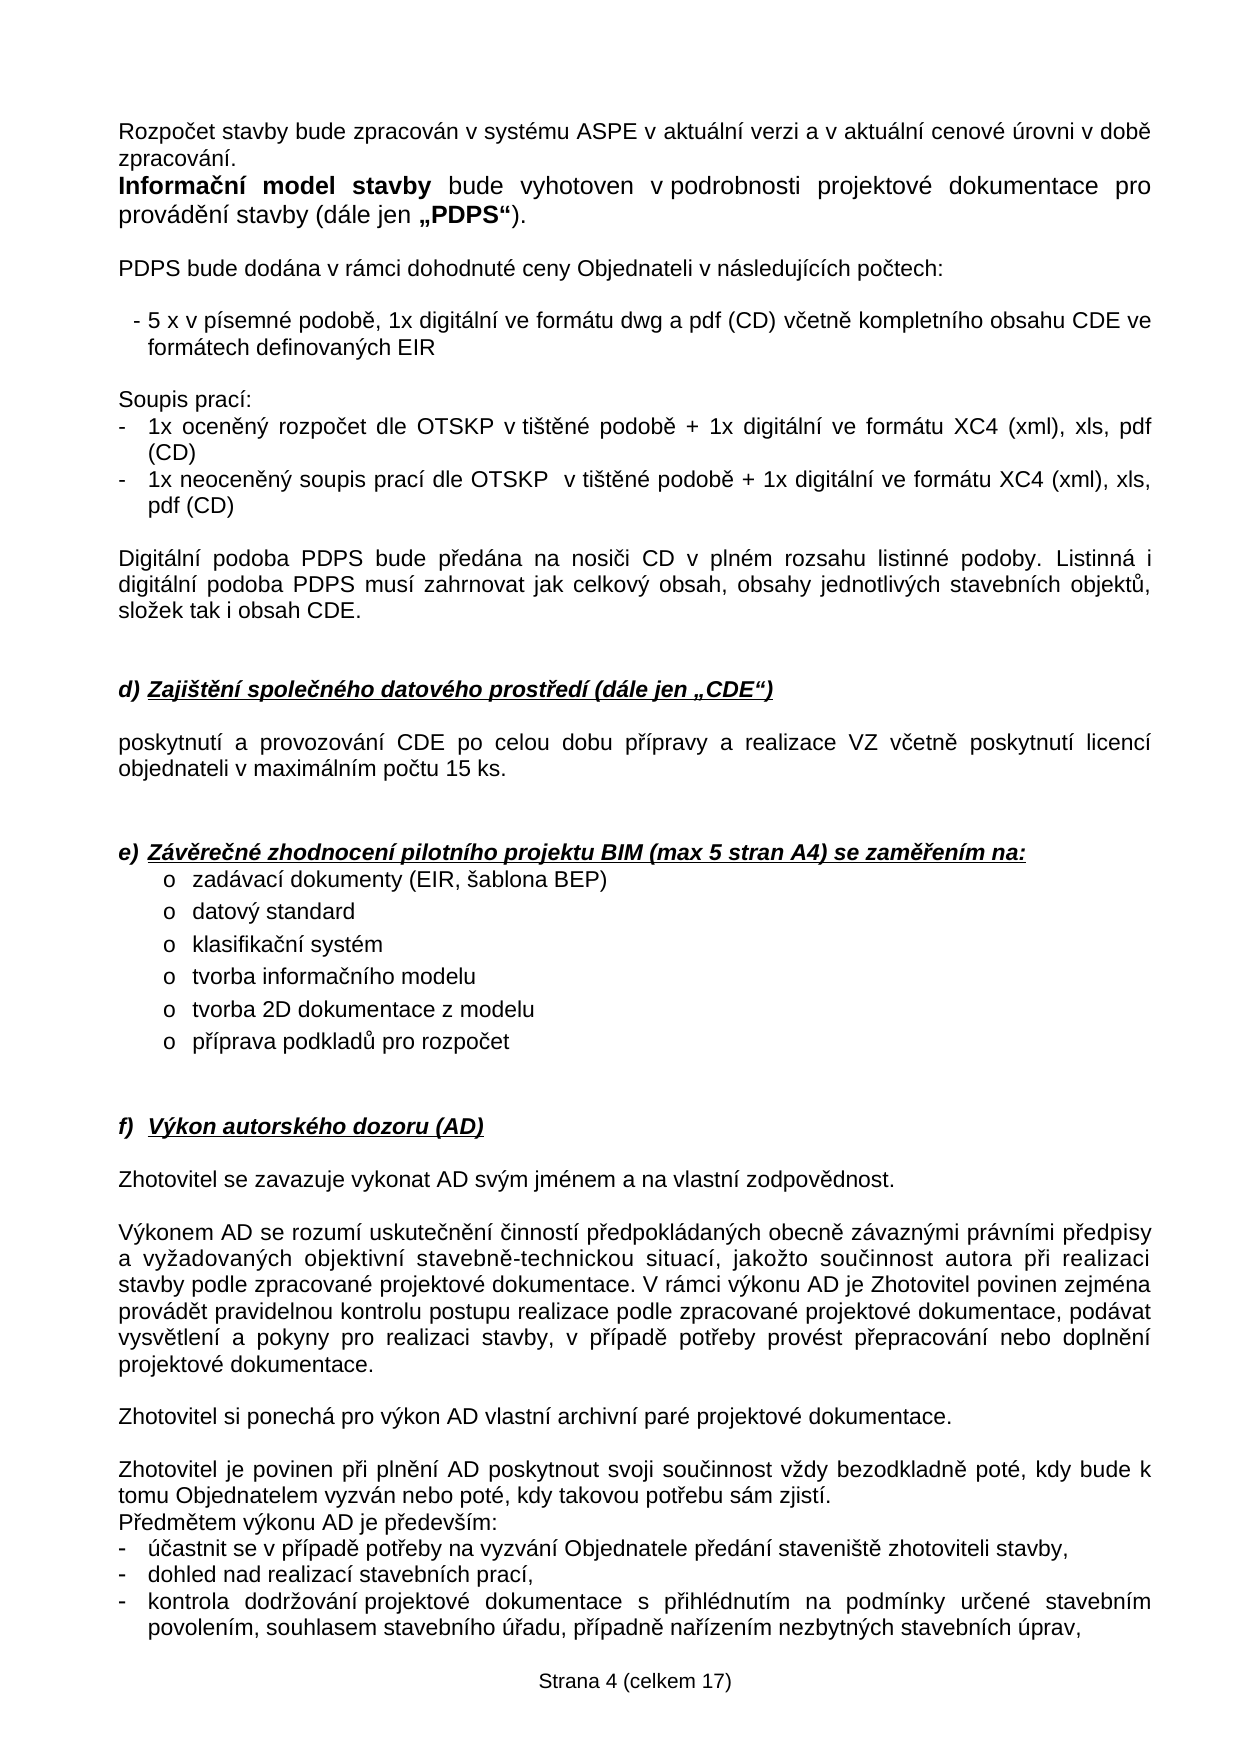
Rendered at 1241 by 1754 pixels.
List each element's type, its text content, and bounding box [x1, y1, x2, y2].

text Informační model stavby bude vyhotoven v podrobnosti projektové dokumentace pro provádění stavby (dále jen „PDPS“). [118, 171, 1152, 228]
text Zhotovitel je povinen při plnění AD poskytnout svoji součinnost vždy bezodkladně poté, kdy bude k tomu Objednatelem vyzván nebo poté, kdy takovou potřebu sám zjistí. [118, 1456, 1152, 1509]
text Předmětem výkonu AD je především: [118, 1509, 1152, 1535]
text - 1x neoceněný soupis prací dle OTSKP v tištěné podobě + 1x digitální ve formátu XC4 (xml), xls, pdf (CD) [118, 466, 1152, 518]
list klasifikační systém [162, 931, 1152, 959]
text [118, 118, 1152, 171]
list příprava podkladů pro rozpočet [162, 1028, 1152, 1056]
text Soupis prací: [118, 386, 1152, 413]
text poskytnutí a provozování CDE po celou dobu přípravy a realizace VZ včetně poskytnutí licencí objednateli v maximálním počtu 15 ks. [118, 729, 1152, 782]
text PDPS bude dodána v rámci dohodnuté ceny Objednateli v následujících počtech: [118, 255, 1152, 281]
list Výkon autorského dozoru (AD) [118, 1113, 1152, 1140]
text Zhotovitel si ponechá pro výkon AD vlastní archivní paré projektové dokumentace. [118, 1403, 1152, 1429]
list datový standard [162, 898, 1152, 926]
list 5 x v písemné podobě, 1x digitální ve formátu dwg a pdf (CD) včetně kompletního obsahu CDE ve formátech definovaných EIR [133, 307, 1152, 360]
list zadávací dokumenty (EIR, šablona BEP) [162, 866, 1152, 894]
text Výkonem AD se rozumí uskutečnění činností předpokládaných obecně závaznými právními předpisy a vyžadovaných objektivní stavebně-technickou situací, jakožto součinnost autora při realizaci stavby podle zpracované projektové dokumentace. V rámci výkonu AD je Zhotovitel povinen zejména provádět pravidelnou kontrolu postupu realizace podle zpracované projektové dokumentace, podávat vysvětlení a pokyny pro realizaci stavby, v případě potřeby provést přepracování nebo doplnění projektové dokumentace. [118, 1219, 1152, 1377]
list Zajištění společného datového prostředí (dále jen „CDE“) [118, 676, 1152, 703]
list účastnit se v případě potřeby na vyzvání Objednatele předání staveniště zhotoviteli stavby, [118, 1535, 1152, 1561]
text Digitální podoba PDPS bude předána na nosiči CD v plném rozsahu listinné podoby. Listinná i digitální podoba PDPS musí zahrnovat jak celkový obsah, obsahy jednotlivých stavebních objektů, složek tak i obsah CDE. [118, 544, 1152, 624]
list dohled nad realizací stavebních prací, [118, 1561, 1152, 1588]
list tvorba informačního modelu [162, 963, 1152, 991]
list Závěrečné zhodnocení pilotního projektu BIM (max 5 stran A4) se zaměřením na: [118, 839, 1152, 866]
text - 1x oceněný rozpočet dle OTSKP v tištěné podobě + 1x digitální ve formátu XC4 (xml), xls, pdf (CD) [118, 413, 1152, 466]
list tvorba 2D dokumentace z modelu [162, 996, 1152, 1024]
list kontrola dodržování projektové dokumentace s přihlédnutím na podmínky určené stavebním povolením, souhlasem stavebního úřadu, případně nařízením nezbytných stavebních úprav, [118, 1588, 1152, 1640]
text Zhotovitel se zavazuje vykonat AD svým jménem a na vlastní zodpovědnost. [118, 1166, 1152, 1192]
